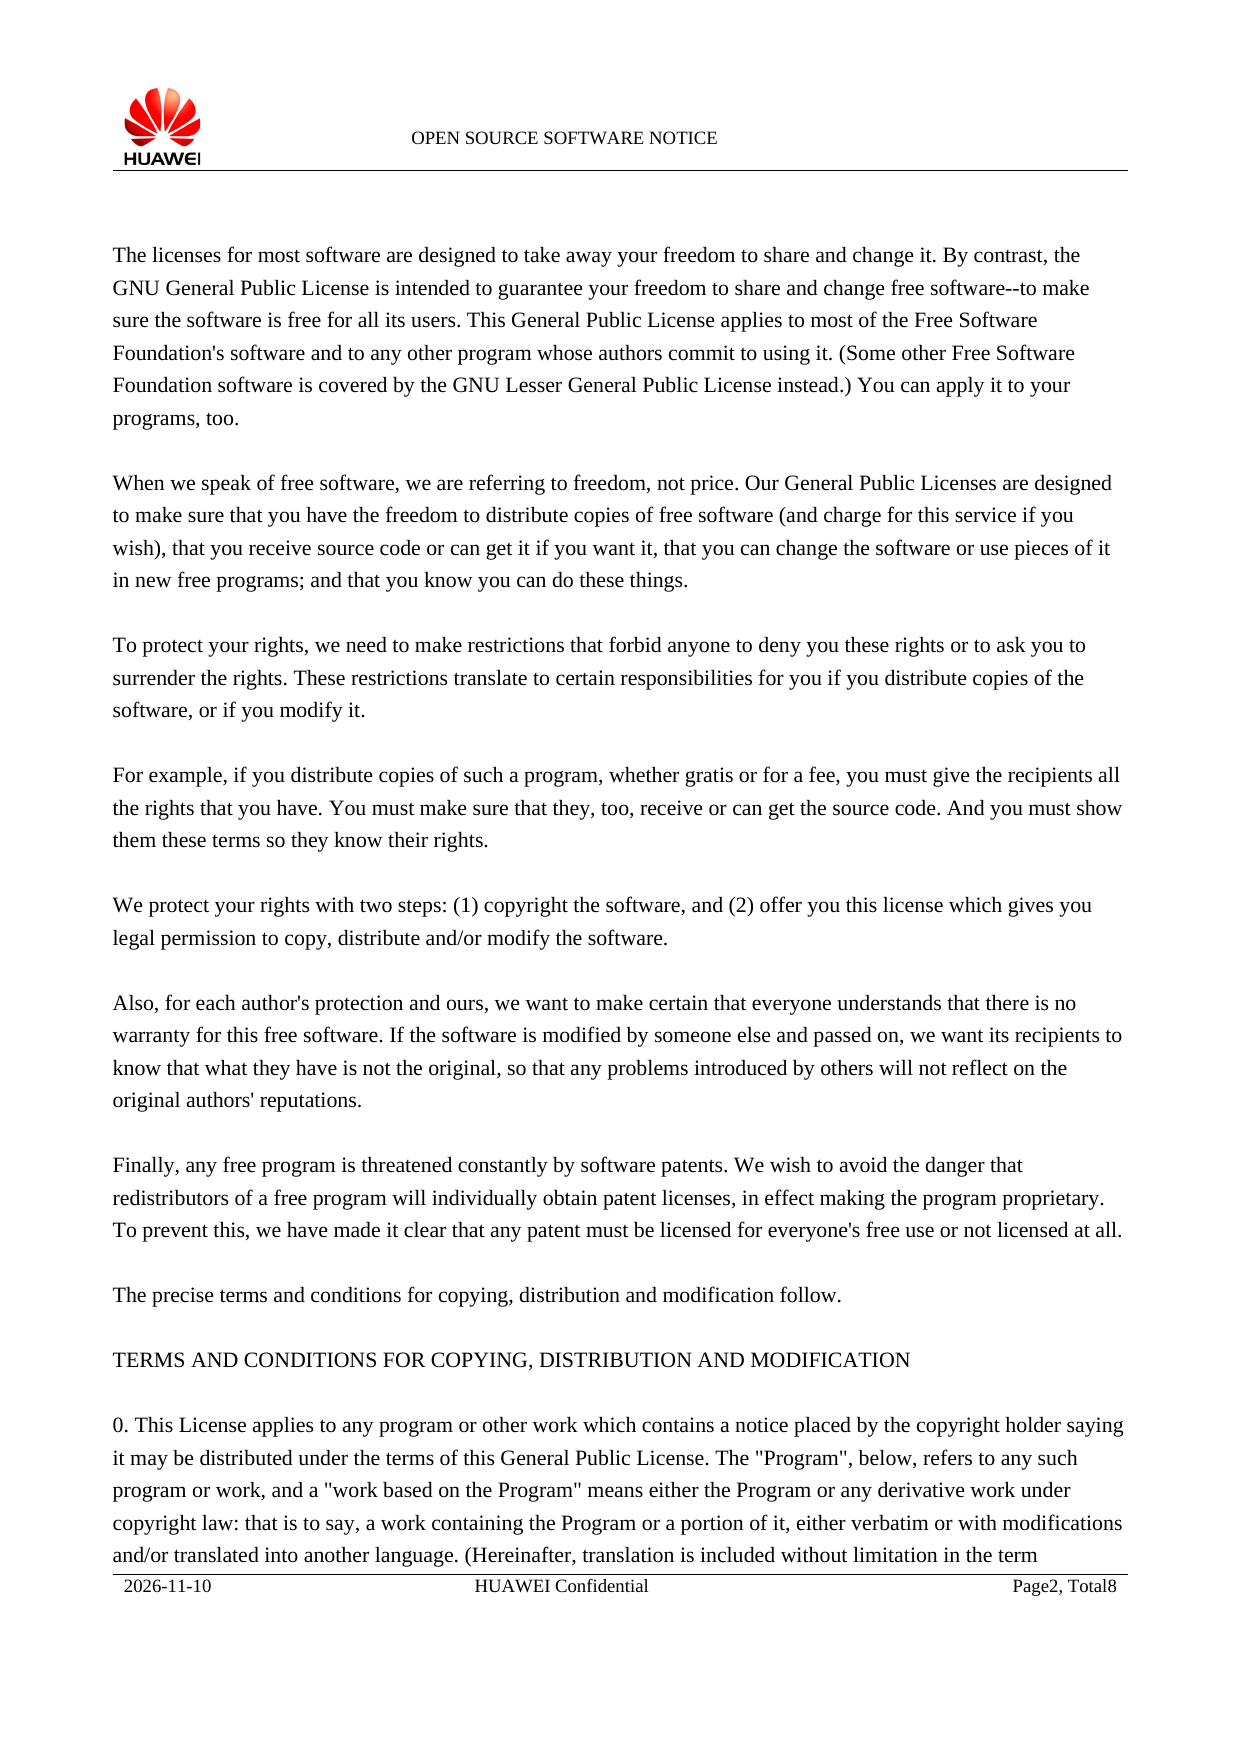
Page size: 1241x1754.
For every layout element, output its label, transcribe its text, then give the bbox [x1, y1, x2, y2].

text For example, if you distribute copies of such a program, whether gratis or for a fee, you must give the recipients all the rights that you have. You must make sure that they, too, receive or can get the source code. And you must show them these terms so they know their rights. [112, 759, 1128, 856]
text The licenses for most software are designed to take away your freedom to share and change it. By contrast, the GNU General Public License is intended to guarantee your freedom to share and change free software--to make sure the software is free for all its users. This General Public License applies to most of the Free Software Foundation's software and to any other program whose authors commit to using it. (Some other Free Software Foundation software is covered by the GNU Lesser General Public License instead.) You can apply it to your programs, too. [112, 239, 1128, 434]
text The precise terms and conditions for copying, distribution and modification follow. [112, 1279, 1128, 1311]
text Also, for each author's protection and ours, we want to make certain that everyone understands that there is no warranty for this free software. If the software is modified by someone else and passed on, we want its recipients to know that what they have is not the original, so that any problems introduced by others will not reflect on the original authors' reputations. [112, 986, 1128, 1116]
picture [124, 88, 201, 165]
text When we speak of free software, we are referring to freedom, not price. Our General Public Licenses are designed to make sure that you have the freedom to distribute copies of free software (and charge for this service if you wish), that you receive source code or can get it if you want it, that you can change the software or use pieces of it in new free programs; and that you know you can do these things. [112, 466, 1128, 596]
text Finally, any free program is threatened constantly by software patents. We wish to avoid the danger that redistributors of a free program will individually obtain patent licenses, in effect making the program proprietary. To prevent this, we have made it clear that any patent must be licensed for everyone's free use or not licensed at all. [112, 1149, 1128, 1246]
text To protect your rights, we need to make restrictions that forbid anyone to deny you these rights or to ask you to surrender the rights. These restrictions translate to certain responsibilities for you if you distribute copies of the software, or if you modify it. [112, 629, 1128, 726]
text We protect your rights with two steps: (1) copyright the software, and (2) offer you this license which gives you legal permission to copy, distribute and/or modify the software. [112, 889, 1128, 954]
text TERMS AND CONDITIONS FOR COPYING, DISTRIBUTION AND MODIFICATION [112, 1344, 1128, 1376]
